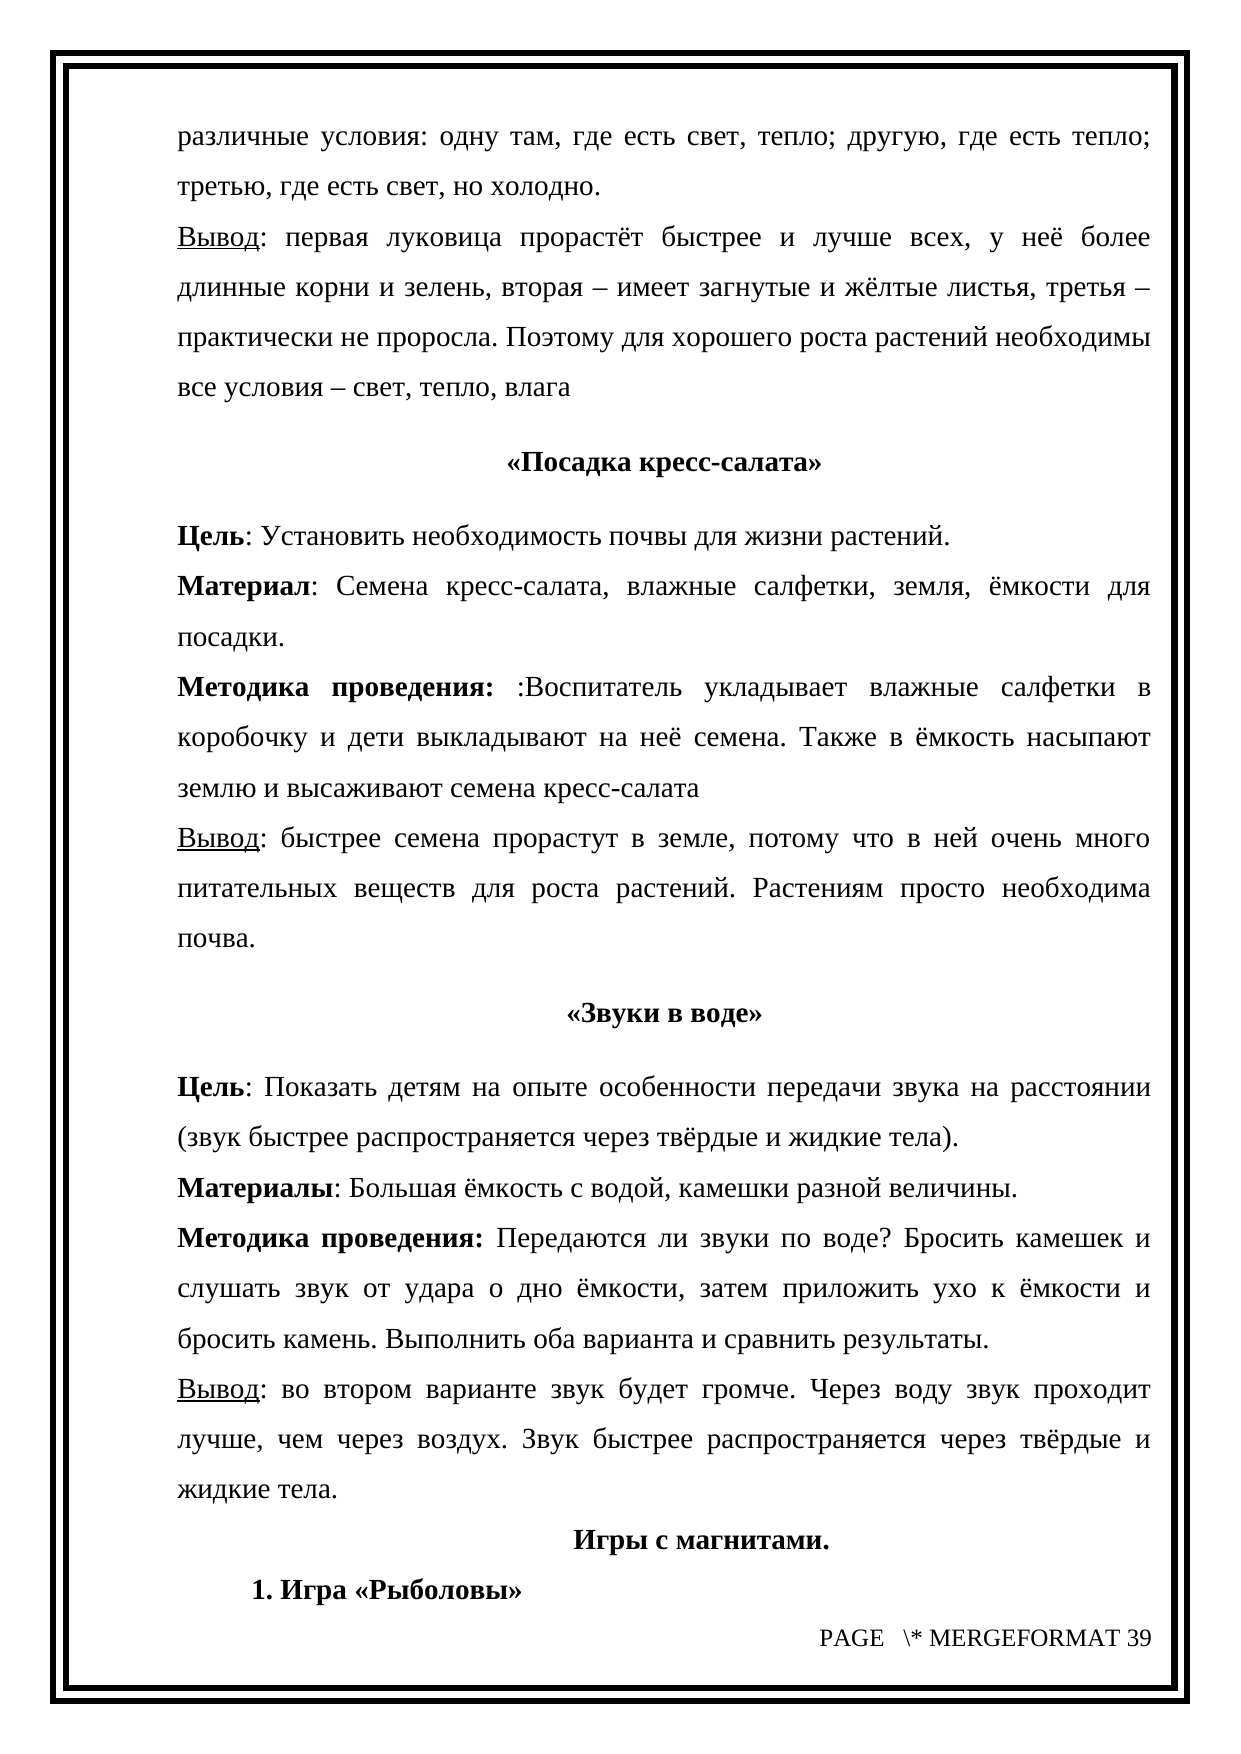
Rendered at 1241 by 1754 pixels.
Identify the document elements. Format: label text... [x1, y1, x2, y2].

text Методика проведения: :Воспитатель укладывает влажные салфетки в коробочку и дети выкладывают на неё семена. Также в ёмкость насыпают землю и высаживают семена кресс-салата [177, 669, 1152, 803]
text Игры с магнитами. [177, 1522, 1152, 1556]
text Цель: Показать детям на опыте особенности передачи звука на расстоянии (звук быстрее распространяется через твёрдые и жидкие тела). [177, 1069, 1152, 1153]
text Цель: Установить необходимость почвы для жизни растений. [177, 518, 1152, 552]
text 1. Игра «Рыболовы» [177, 1572, 1152, 1606]
text Вывод: во втором варианте звук будет громче. Через воду звук проходит лучше, чем через воздух. Звук быстрее распространяется через твёрдые и жидкие тела. [177, 1371, 1152, 1505]
text Материал: Семена кресс-салата, влажные салфетки, земля, ёмкости для посадки. [177, 568, 1152, 652]
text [177, 118, 1152, 202]
text Материалы: Большая ёмкость с водой, камешки разной величины. [177, 1170, 1152, 1203]
text Вывод: быстрее семена прорастут в земле, потому что в ней очень много питательных веществ для роста растений. Растениям просто необходима почва. [177, 820, 1152, 954]
text Методика проведения: Передаются ли звуки по воде? Бросить камешек и слушать звук от удара о дно ёмкости, затем приложить ухо к ёмкости и бросить камень. Выполнить оба варианта и сравнить результаты. [177, 1220, 1152, 1354]
text «Посадка кресс-салата» [177, 444, 1152, 477]
text «Звуки в воде» [177, 995, 1152, 1028]
text Вывод: первая луковица прорастёт быстрее и лучше всех, у неё более длинные корни и зелень, вторая – имеет загнутые и жёлтые листья, третья – практически не проросла. Поэтому для хорошего роста растений необходимы все условия – свет, тепло, влага [177, 219, 1152, 403]
